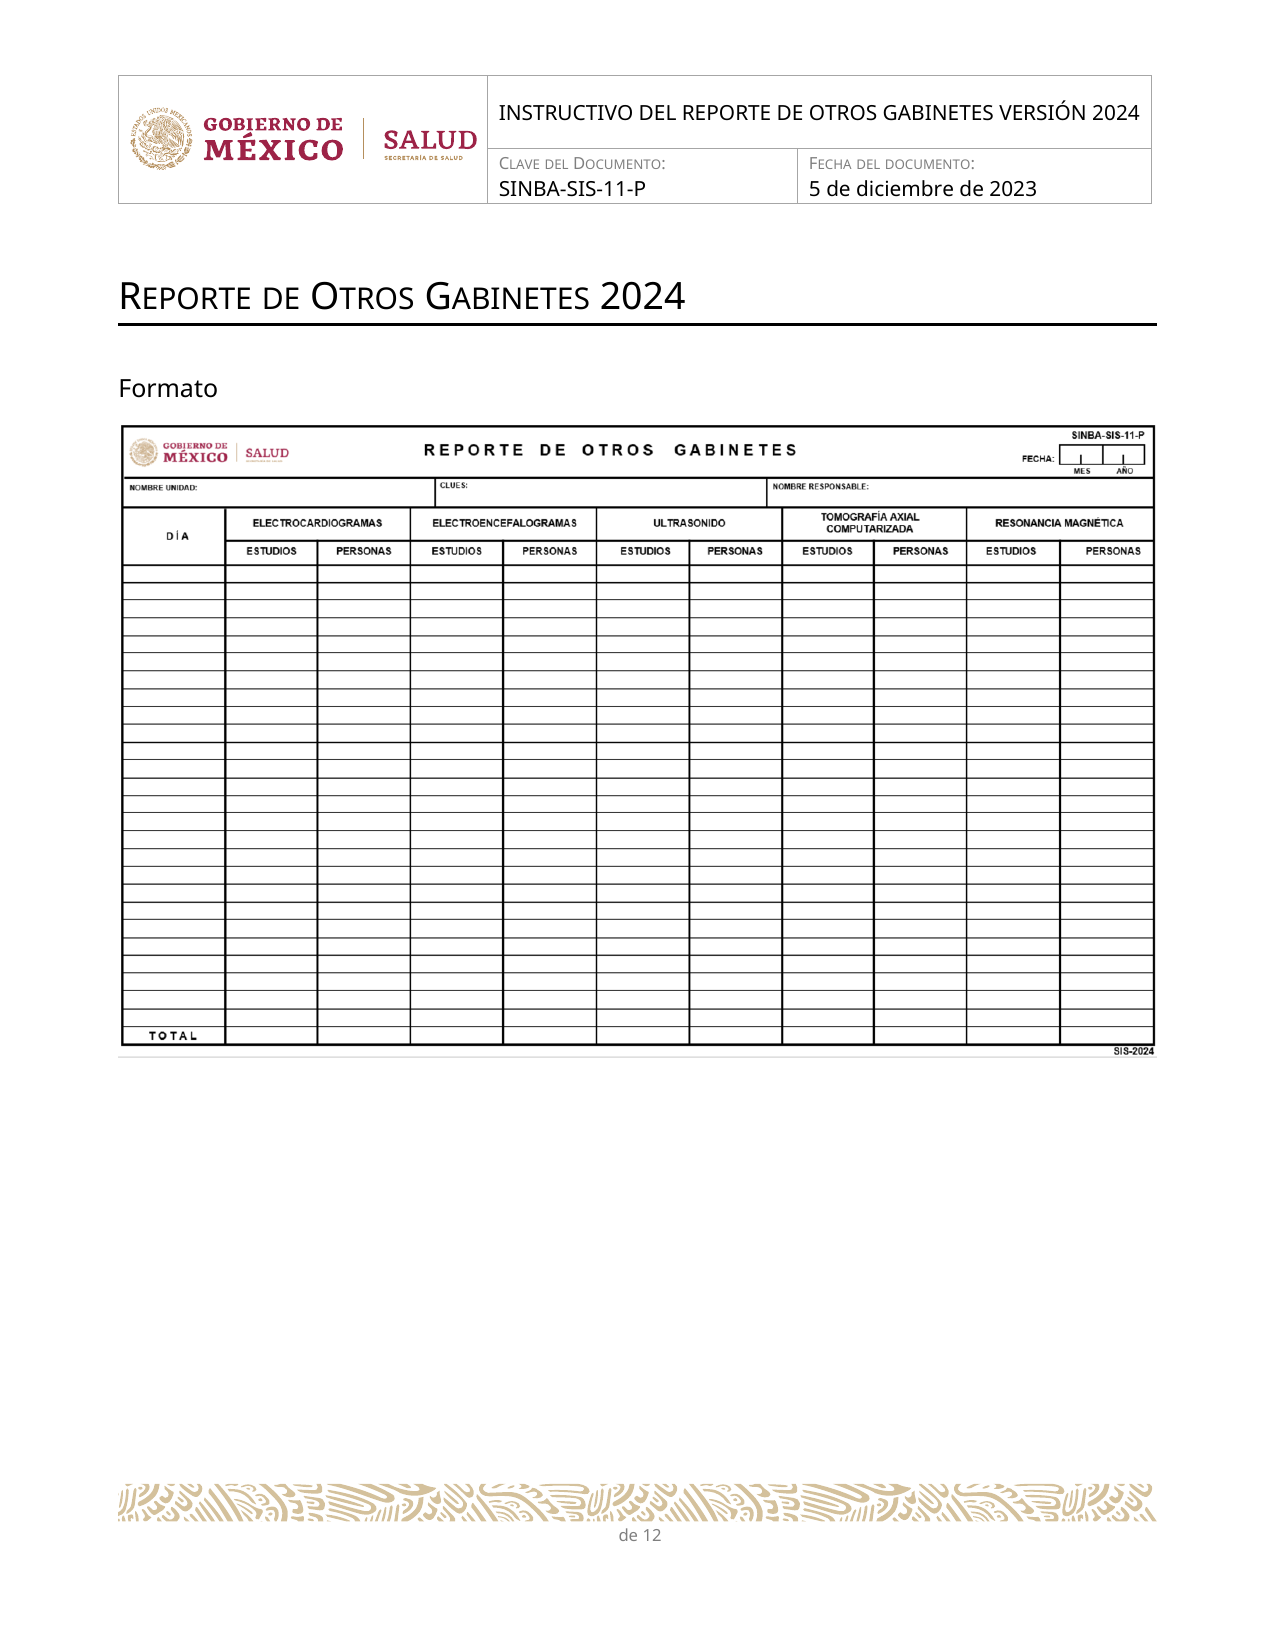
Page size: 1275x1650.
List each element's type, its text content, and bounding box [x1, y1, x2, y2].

subtitle Reporte de Otros Gabinetes 2024 [118, 270, 1157, 323]
subtitle Formato [118, 371, 1157, 405]
picture [118, 422, 1157, 1058]
